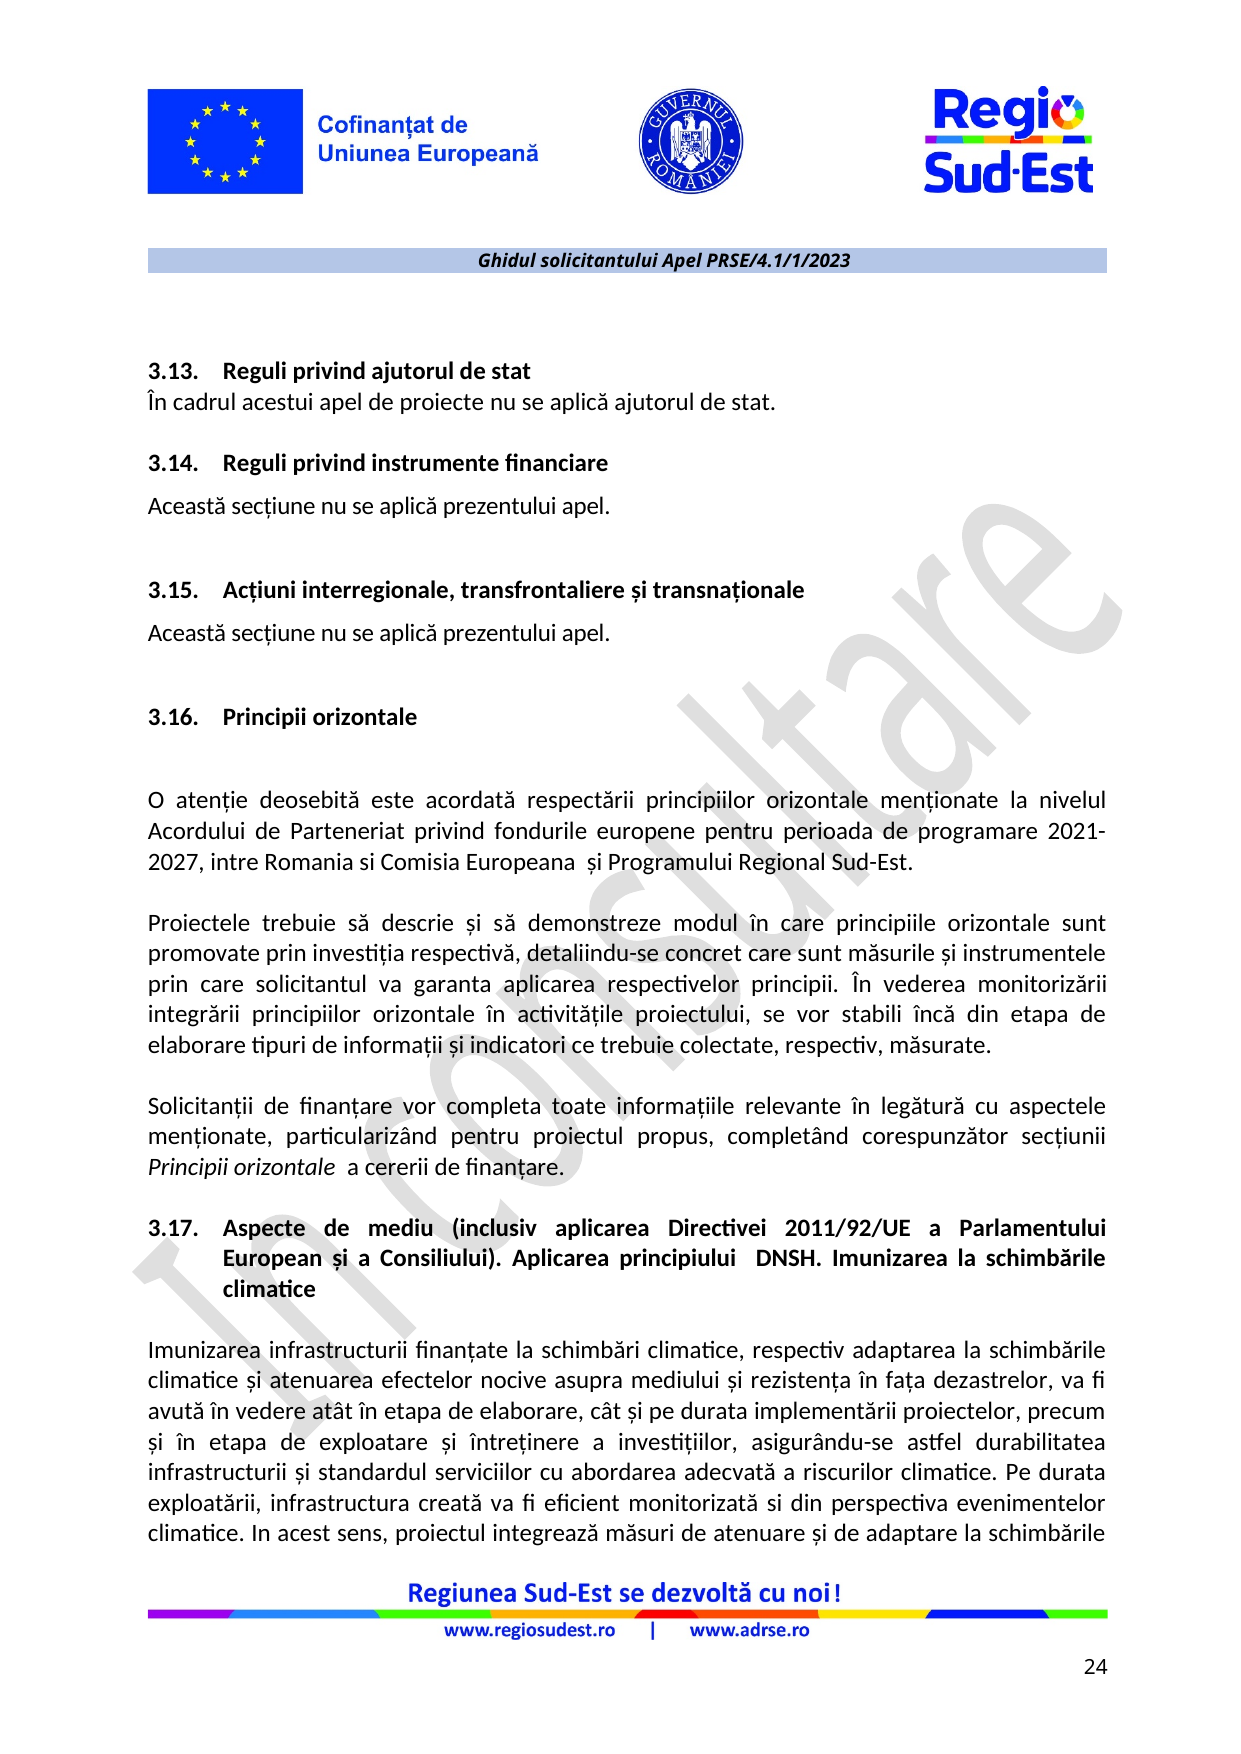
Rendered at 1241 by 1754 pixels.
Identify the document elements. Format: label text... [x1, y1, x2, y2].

text Această secțiune nu se aplică prezentului apel. [148, 490, 1102, 520]
text Proiectele trebuie să descrie și să demonstreze modul în care principiile orizontale sunt promovate prin investiția respectivă, detaliindu-se concret care sunt măsurile și instrumentele prin care solicitantul va garanta aplicarea respectivelor principii. În vederea monitorizării integrării principiilor orizontale în activitățile proiectului, se vor stabili încă din etapa de elaborare tipuri de informații și indicatori ce trebuie colectate, respectiv, măsurate. [148, 907, 1107, 1059]
subtitle Principii orizontale [148, 701, 1107, 731]
text O atenție deosebită este acordată respectării principiilor orizontale menționate la nivelul Acordului de Parteneriat privind fondurile europene pentru perioada de programare 2021-2027, intre Romania si Comisia Europeana și Programului Regional Sud-Est. [148, 785, 1107, 876]
text În cadrul acestui apel de proiecte nu se aplică ajutorul de stat. [148, 386, 1107, 416]
subtitle Reguli privind instrumente financiare [148, 447, 1107, 477]
picture [147, 1582, 1108, 1640]
text Această secțiune nu se aplică prezentului apel. [148, 617, 1102, 647]
subtitle Reguli privind ajutorul de stat [148, 355, 1107, 386]
subtitle Acţiuni interregionale, transfrontaliere şi transnaţionale [148, 574, 1107, 604]
picture [147, 86, 1093, 195]
text Solicitanții de finanțare vor completa toate informațiile relevante în legătură cu aspectele menționate, particularizând pentru proiectul propus, completând corespunzător secțiunii Principii orizontale a cererii de finanțare. [148, 1090, 1107, 1181]
subtitle Aspecte de mediu (inclusiv aplicarea Directivei 2011/92/UE a Parlamentului European și a Consiliului). Aplicarea principiului DNSH. Imunizarea la schimbările climatice [148, 1212, 1107, 1303]
